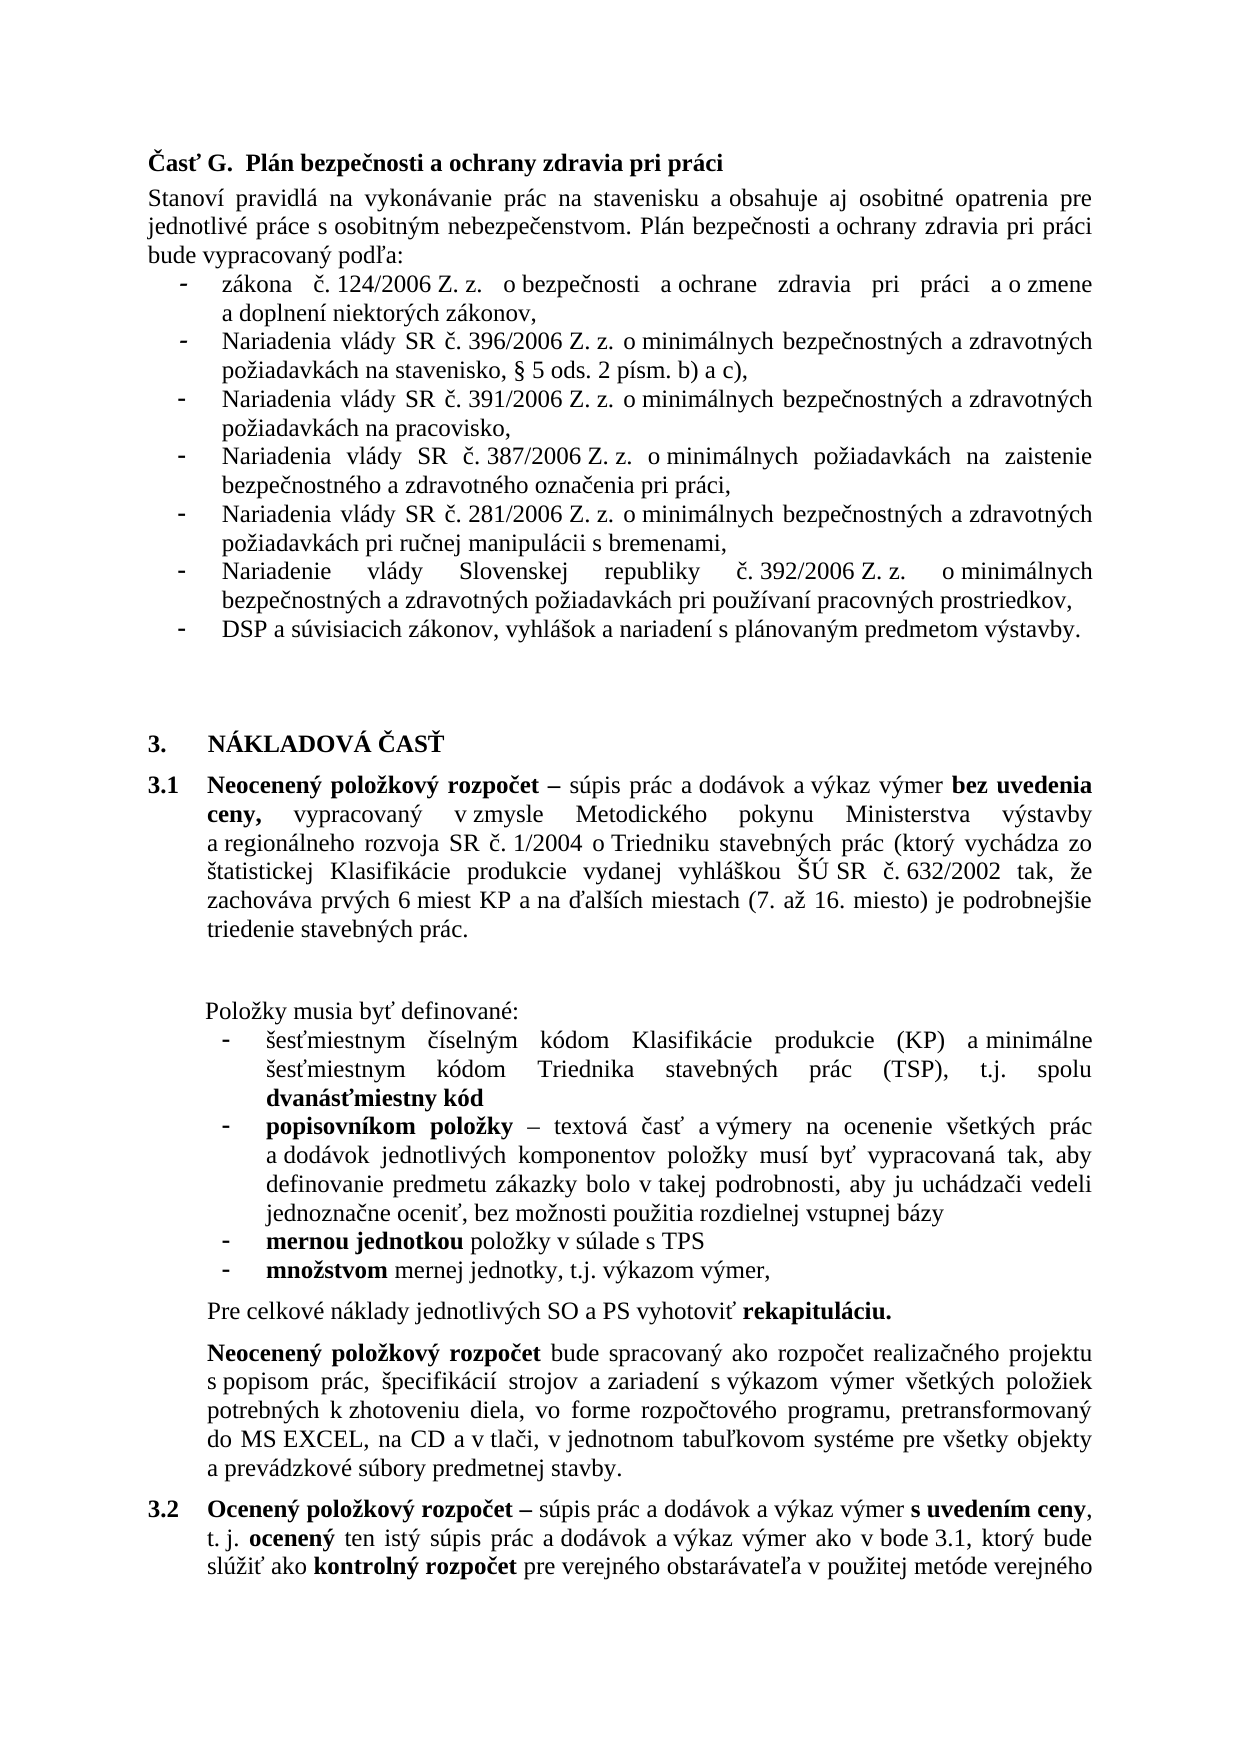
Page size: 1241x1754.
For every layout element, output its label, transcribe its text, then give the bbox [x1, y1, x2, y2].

text Položky musia byť definované: [205, 996, 1092, 1025]
list Nariadenia vlády SR č. 396/2006 Z. z. o minimálnych bezpečnostných a zdravotných požiadavkách na stavenisko, § 5 ods. 2 písm. b) a c), [177, 326, 1092, 384]
list popisovníkom položky – textová časť a výmery na ocenenie všetkých prác a dodávok jednotlivých komponentov položky musí byť vypracovaná tak, aby definovanie predmetu zákazky bolo v takej podrobnosti, aby ju uchádzači vedeli jednoznačne oceniť, bez možnosti použitia rozdielnej vstupnej bázy [222, 1111, 1092, 1226]
text Pre celkové náklady jednotlivých SO a PS vyhotoviť rekapituláciu. [207, 1296, 1092, 1325]
text Časť G. Plán bezpečnosti a ochrany zdravia pri práci [148, 148, 1092, 176]
list Nariadenia vlády SR č. 387/2006 Z. z. o minimálnych požiadavkách na zaistenie bezpečnostného a zdravotného označenia pri práci, [177, 441, 1092, 499]
list Nariadenie vlády Slovenskej republiky č. 392/2006 Z. z. o minimálnych bezpečnostných a zdravotných požiadavkách pri používaní pracovných prostriedkov, [177, 556, 1092, 614]
text Stanoví pravidlá na vykonávanie prác na stavenisku a obsahuje aj osobitné opatrenia pre jednotlivé práce s osobitným nebezpečenstvom. Plán bezpečnosti a ochrany zdravia pri práci bude vypracovaný podľa: [148, 183, 1092, 269]
text 3. NÁKLADOVÁ ČASŤ [148, 729, 1092, 758]
list mernou jednotkou položky v súlade s TPS [222, 1226, 1092, 1255]
list šesťmiestnym číselným kódom Klasifikácie produkcie (KP) a minimálne šesťmiestnym kódom Triednika stavebných prác (TSP), t.j. spolu dvanásťmiestny kód [222, 1025, 1092, 1111]
list množstvom mernej jednotky, t.j. výkazom výmer, [222, 1255, 1092, 1284]
text Neocenený položkový rozpočet bude spracovaný ako rozpočet realizačného projektu s popisom prác, špecifikácií strojov a zariadení s výkazom výmer všetkých položiek potrebných k zhotoveniu diela, vo forme rozpočtového programu, pretransformovaný do MS EXCEL, na CD a v tlači, v jednotnom tabuľkovom systéme pre všetky objekty a prevádzkové súbory predmetnej stavby. [207, 1338, 1092, 1481]
list zákona č. 124/2006 Z. z. o bezpečnosti a ochrane zdravia pri práci a o zmene a doplnení niektorých zákonov, [177, 269, 1092, 326]
list DSP a súvisiacich zákonov, vyhlášok a nariadení s plánovaným predmetom výstavby. [177, 614, 1092, 643]
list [148, 1494, 1092, 1580]
list Neocenený položkový rozpočet – súpis prác a dodávok a výkaz výmer bez uvedenia ceny, vypracovaný v zmysle Metodického pokynu Ministerstva výstavby a regionálneho rozvoja SR č. 1/2004 o Triedniku stavebných prác (ktorý vychádza zo štatistickej Klasifikácie produkcie vydanej vyhláškou ŠÚ SR č. 632/2002 tak, že zachováva prvých 6 miest KP a na ďalších miestach (7. až 16. miesto) je podrobnejšie triedenie stavebných prác. [148, 770, 1092, 943]
list Nariadenia vlády SR č. 391/2006 Z. z. o minimálnych bezpečnostných a zdravotných požiadavkách na pracovisko, [177, 384, 1092, 441]
list Nariadenia vlády SR č. 281/2006 Z. z. o minimálnych bezpečnostných a zdravotných požiadavkách pri ručnej manipulácii s bremenami, [177, 499, 1092, 556]
